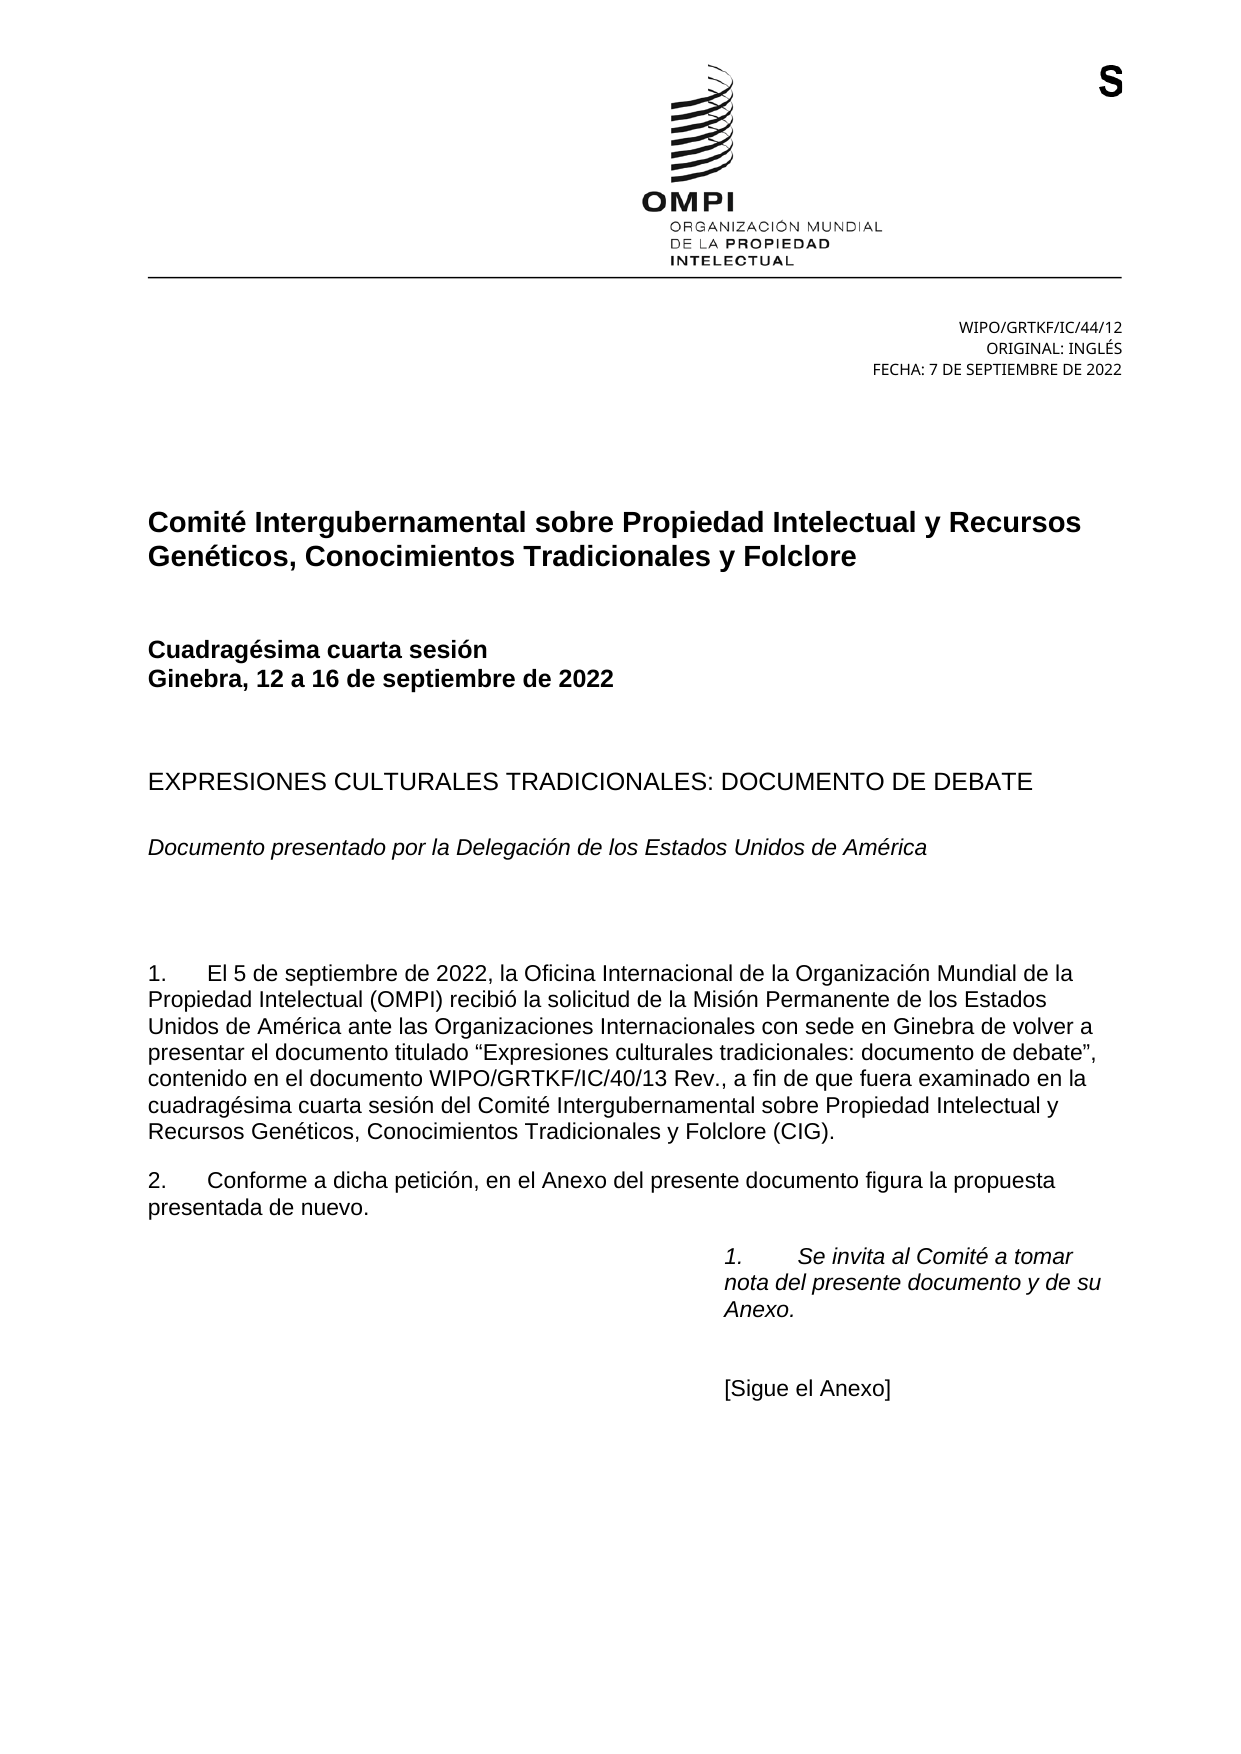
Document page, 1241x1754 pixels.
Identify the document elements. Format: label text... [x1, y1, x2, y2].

text ORIGINAL: INGLÉS [148, 338, 1122, 359]
text Cuadragésima cuarta sesión [148, 635, 1122, 663]
text Documento presentado por la Delegación de los Estados Unidos de América [148, 833, 1122, 860]
text FECHA: 7 DE SEPTIEMBRE DE 2022 [148, 359, 1122, 380]
text Conforme a dicha petición, en el Anexo del presente documento figura la propuesta presentada de nuevo. [148, 1167, 1122, 1220]
picture [627, 59, 1123, 278]
text El 5 de septiembre de 2022, la Oficina Internacional de la Organización Mundial de la Propiedad Intelectual (OMPI) recibió la solicitud de la Misión Permanente de los Estados Unidos de América ante las Organizaciones Internacionales con sede en Ginebra de volver a presentar el documento titulado “Expresiones culturales tradicionales: documento de debate”, contenido en el documento WIPO/GRTKF/IC/40/13 Rev., a fin de que fuera examinado en la cuadragésima cuarta sesión del Comité Intergubernamental sobre Propiedad Intelectual y Recursos Genéticos, Conocimientos Tradicionales y Folclore (CIG). [148, 960, 1122, 1144]
text EXPRESIONES CULTURALES TRADICIONALES: DOCUMENTO DE DEBATE [148, 767, 1122, 796]
text Ginebra, 12 a 16 de septiembre de 2022 [148, 663, 1122, 692]
text WIPO/GRTKF/IC/44/12 [148, 316, 1122, 338]
list Se invita al Comité a tomar nota del presente documento y de su Anexo. [724, 1243, 1122, 1322]
text [Sigue el Anexo] [724, 1375, 1122, 1401]
text Comité Intergubernamental sobre Propiedad Intelectual y Recursos Genéticos, Conocimientos Tradicionales y Folclore [148, 505, 1122, 572]
